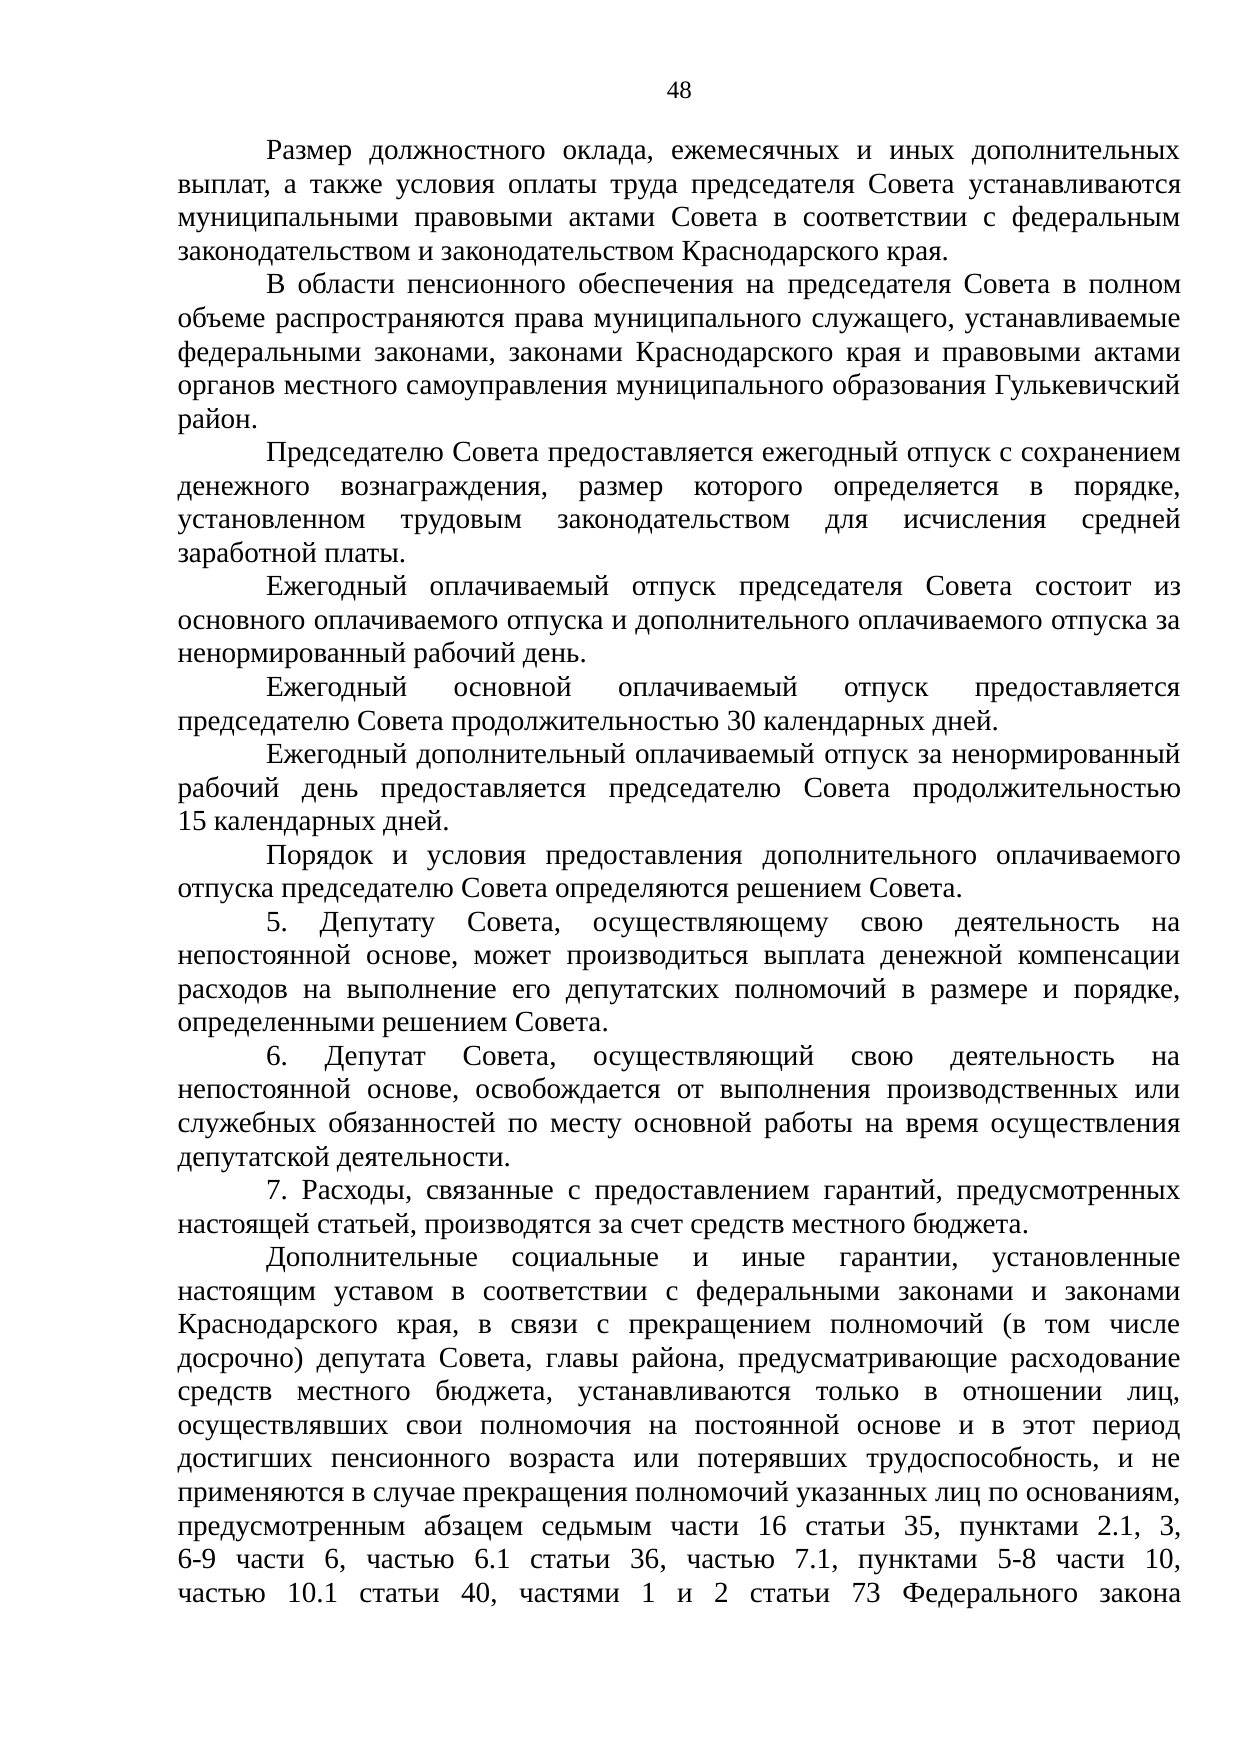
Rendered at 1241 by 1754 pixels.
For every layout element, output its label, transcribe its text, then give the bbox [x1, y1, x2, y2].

text Размер должностного оклада, ежемесячных и иных дополнительных выплат, а также условия оплаты труда председателя Совета устанавливаются муниципальными правовыми актами Совета в соответствии с федеральным законодательством и законодательством Краснодарского края. [177, 132, 1181, 267]
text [177, 1239, 1181, 1608]
text 6. Депутат Совета, осуществляющий свою деятельность на непостоянной основе, освобождается от выполнения производственных или служебных обязанностей по месту основной работы на время осуществления депутатской деятельности. [177, 1038, 1181, 1172]
text Председателю Совета предоставляется ежегодный отпуск с сохранением денежного вознаграждения, размер которого определяется в порядке, установленном трудовым законодательством для исчисления средней заработной платы. [177, 434, 1181, 568]
text 7. Расходы, связанные с предоставлением гарантий, предусмотренных настоящей статьей, производятся за счет средств местного бюджета. [177, 1172, 1181, 1239]
text Ежегодный дополнительный оплачиваемый отпуск за ненормированный рабочий день предоставляется председателю Совета продолжительностью 15 календарных дней. [177, 736, 1181, 837]
text 5. Депутату Совета, осуществляющему свою деятельность на непостоянной основе, может производиться выплата денежной компенсации расходов на выполнение его депутатских полномочий в размере и порядке, определенными решением Совета. [177, 904, 1181, 1038]
text Ежегодный оплачиваемый отпуск председателя Совета состоит из основного оплачиваемого отпуска и дополнительного оплачиваемого отпуска за ненормированный рабочий день. [177, 568, 1181, 669]
text Ежегодный основной оплачиваемый отпуск предоставляется председателю Совета продолжительностью 30 календарных дней. [177, 669, 1181, 736]
text Порядок и условия предоставления дополнительного оплачиваемого отпуска председателю Совета определяются решением Совета. [177, 837, 1181, 904]
text В области пенсионного обеспечения на председателя Совета в полном объеме распространяются права муниципального служащего, устанавливаемые федеральными законами, законами Краснодарского края и правовыми актами органов местного самоуправления муниципального образования Гулькевичский район. [177, 267, 1181, 434]
